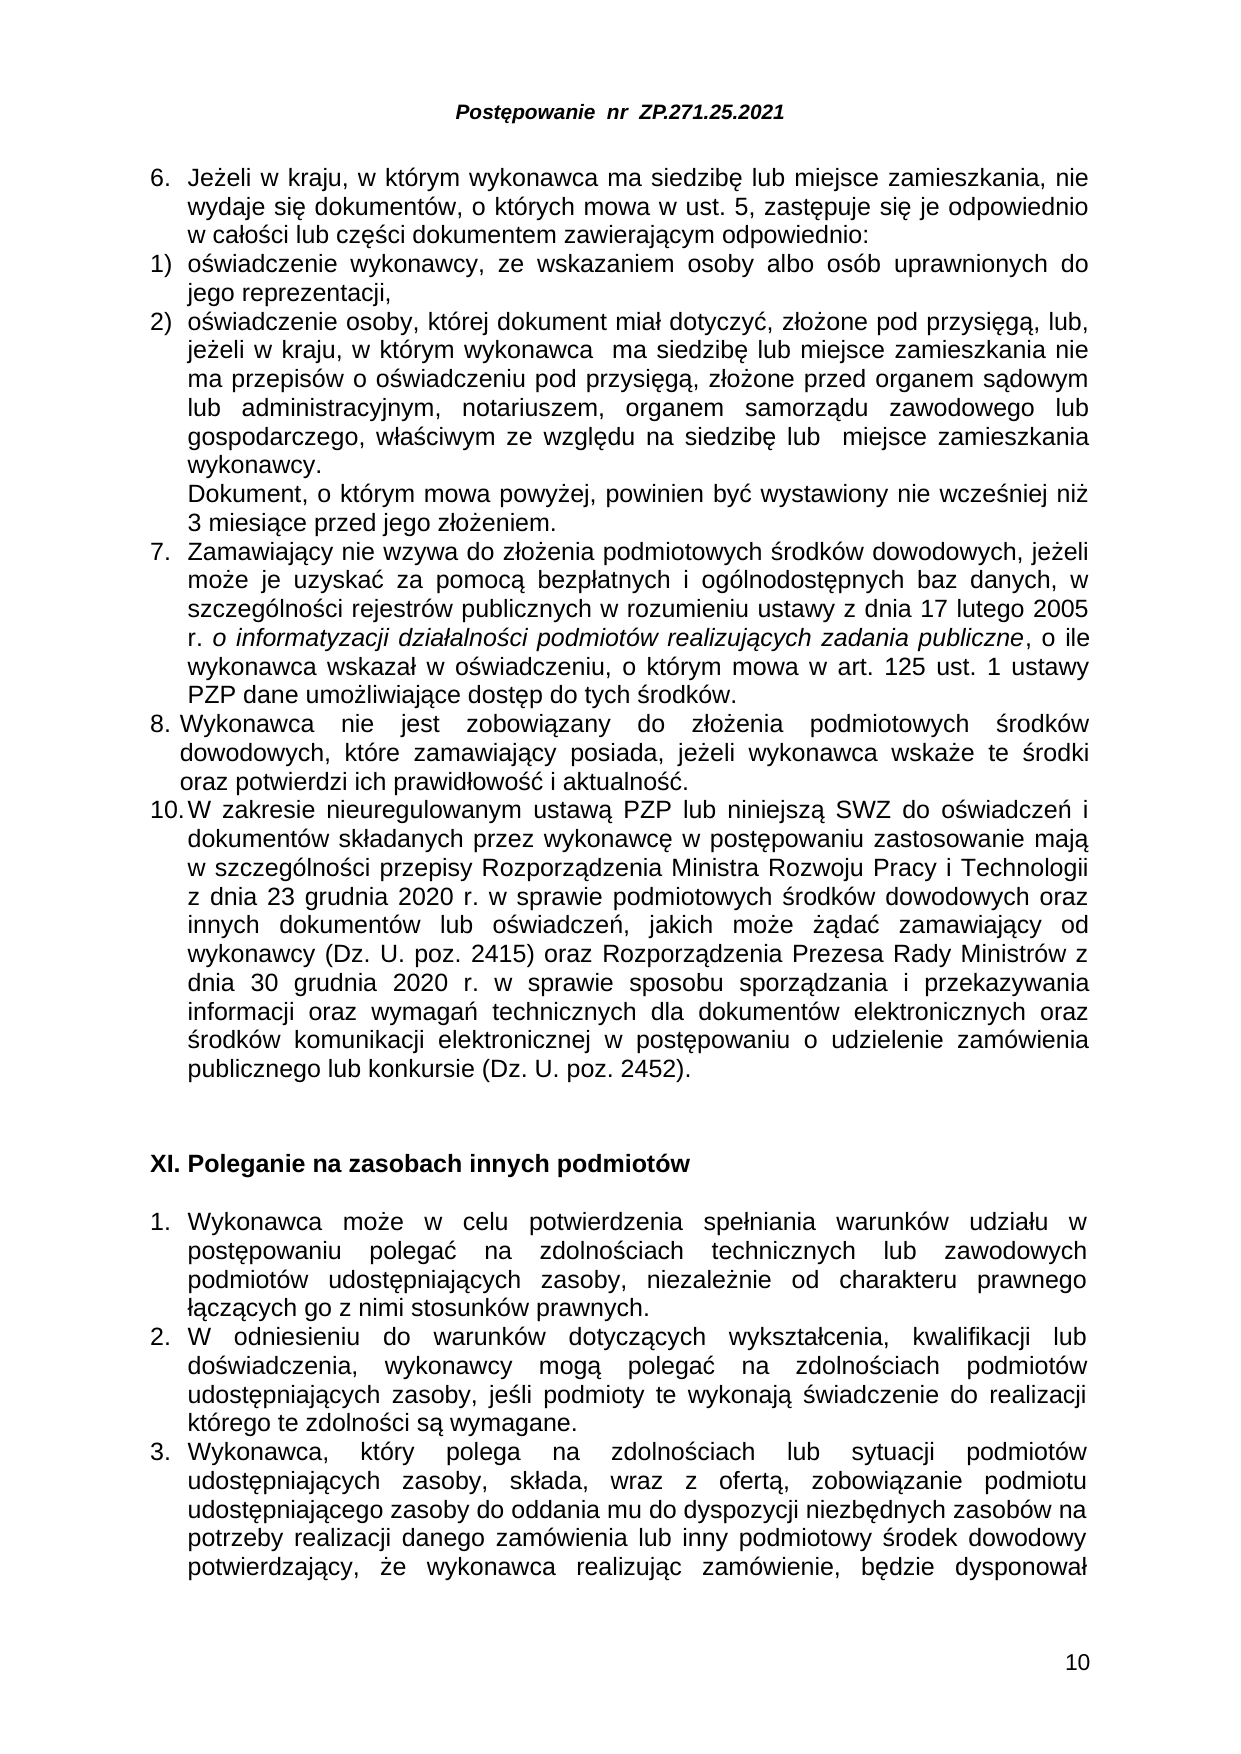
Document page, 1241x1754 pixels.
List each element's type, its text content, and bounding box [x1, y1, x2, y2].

list W odniesieniu do warunków dotyczących wykształcenia, kwalifikacji lub doświadczenia, wykonawcy mogą polegać na zdolnościach podmiotów udostępniających zasoby, jeśli podmioty te wykonają świadczenie do realizacji którego te zdolności są wymagane. [150, 1322, 1088, 1437]
text 8. Wykonawca nie jest zobowiązany do złożenia podmiotowych środków dowodowych, które zamawiający posiada, jeżeli wykonawca wskaże te środki oraz potwierdzi ich prawidłowość i aktualność. [150, 709, 1090, 795]
subtitle XI. Poleganie na zasobach innych podmiotów [150, 1149, 1090, 1178]
text 10. W zakresie nieuregulowanym ustawą PZP lub niniejszą SWZ do oświadczeń i dokumentów składanych przez wykonawcę w postępowaniu zastosowanie mają w szczególności przepisy Rozporządzenia Ministra Rozwoju Pracy i Technologii z dnia 23 grudnia 2020 r. w sprawie podmiotowych środków dowodowych oraz innych dokumentów lub oświadczeń, jakich może żądać zamawiający od wykonawcy (Dz. U. poz. 2415) oraz Rozporządzenia Prezesa Rady Ministrów z dnia 30 grudnia 2020 r. w sprawie sposobu sporządzania i przekazywania informacji oraz wymagań technicznych dla dokumentów elektronicznych oraz środków komunikacji elektronicznej w postępowaniu o udzielenie zamówienia publicznego lub konkursie (Dz. U. poz. 2452). [150, 795, 1090, 1083]
list oświadczenie wykonawcy, ze wskazaniem osoby albo osób uprawnionych do jego reprezentacji, [150, 249, 1090, 307]
list Jeżeli w kraju, w którym wykonawca ma siedzibę lub miejsce zamieszkania, nie wydaje się dokumentów, o których mowa w ust. 5, zastępuje się je odpowiednio w całości lub części dokumentem zawierającym odpowiednio: [150, 163, 1090, 249]
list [150, 1437, 1088, 1581]
list Wykonawca może w celu potwierdzenia spełniania warunków udziału w postępowaniu polegać na zdolnościach technicznych lub zawodowych podmiotów udostępniających zasoby, niezależnie od charakteru prawnego łączących go z nimi stosunków prawnych. [150, 1207, 1088, 1322]
list oświadczenie osoby, której dokument miał dotyczyć, złożone pod przysięgą, lub, jeżeli w kraju, w którym wykonawca ma siedzibę lub miejsce zamieszkania nie ma przepisów o oświadczeniu pod przysięgą, złożone przed organem sądowym lub administracyjnym, notariuszem, organem samorządu zawodowego lub gospodarczego, właściwym ze względu na siedzibę lub miejsce zamieszkania wykonawcy. [150, 307, 1090, 479]
list Zamawiający nie wzywa do złożenia podmiotowych środków dowodowych, jeżeli może je uzyskać za pomocą bezpłatnych i ogólnodostępnych baz danych, w szczególności rejestrów publicznych w rozumieniu ustawy z dnia 17 lutego 2005 r. o informatyzacji działalności podmiotów realizujących zadania publiczne, o ile wykonawca wskazał w oświadczeniu, o którym mowa w art. 125 ust. 1 ustawy PZP dane umożliwiające dostęp do tych środków. [150, 537, 1090, 709]
text Dokument, o którym mowa powyżej, powinien być wystawiony nie wcześniej niż 3 miesiące przed jego złożeniem. [187, 479, 1090, 537]
